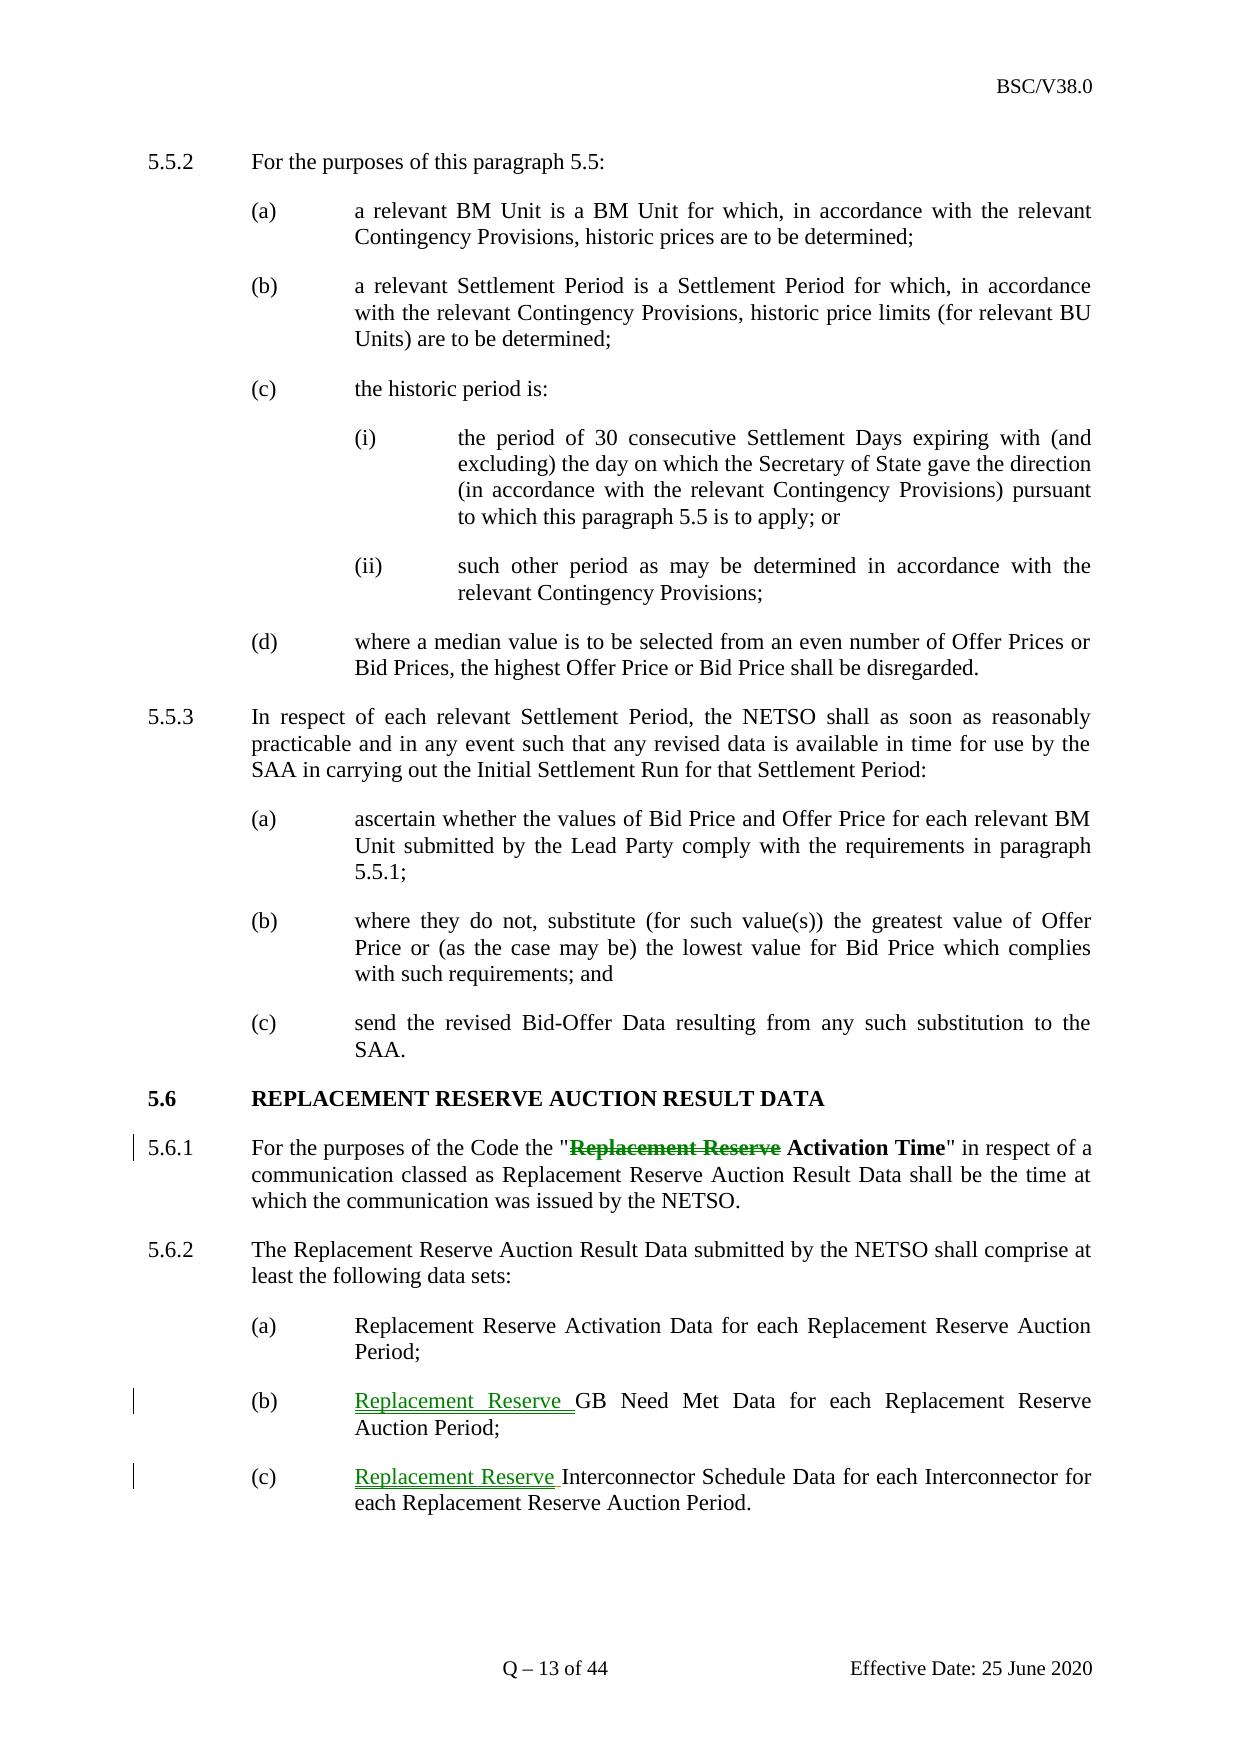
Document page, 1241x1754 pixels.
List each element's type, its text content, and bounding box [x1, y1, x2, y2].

text 5.6.1 For the purposes of the Code the " Activation Time" in respect of a communication classed as Replacement Reserve Auction Result Data shall be the time at which the communication was issued by the NETSO. [148, 1134, 1092, 1213]
text 5.5.2 For the purposes of this paragraph 5.5: [148, 148, 1092, 174]
text (a) ascertain whether the values of Bid Price and Offer Price for each relevant BM Unit submitted by the Lead Party comply with the requirements in paragraph 5.5.1; [251, 805, 1092, 884]
text 5.6 REPLACEMENT RESERVE AUCTION RESULT DATA [148, 1085, 1092, 1111]
text (d) where a median value is to be selected from an even number of Offer Prices or Bid Prices, the highest Offer Price or Bid Price shall be disregarded. [251, 628, 1092, 681]
text (b) a relevant Settlement Period is a Settlement Period for which, in accordance with the relevant Contingency Provisions, historic price limits (for relevant BU Units) are to be determined; [251, 273, 1092, 352]
text 5.5.3 In respect of each relevant Settlement Period, the NETSO shall as soon as reasonably practicable and in any event such that any revised data is available in time for use by the SAA in carrying out the Initial Settlement Run for that Settlement Period: [148, 703, 1092, 782]
text (c) the historic period is: [251, 374, 1092, 401]
text 5.6.2 The Replacement Reserve Auction Result Data submitted by the NETSO shall comprise at least the following data sets: [148, 1236, 1092, 1289]
text (a) Replacement Reserve Activation Data for each Replacement Reserve Auction Period; [251, 1312, 1092, 1364]
text (ii) such other period as may be determined in accordance with the relevant Contingency Provisions; [354, 552, 1092, 605]
text (i) the period of 30 consecutive Settlement Days expiring with (and excluding) the day on which the Secretary of State gave the direction (in accordance with the relevant Contingency Provisions) pursuant to which this paragraph 5.5 is to apply; or [354, 424, 1092, 529]
text (b) GB Need Met Data for each Replacement Reserve Auction Period; [251, 1387, 1092, 1440]
text (c) send the revised Bid-Offer Data resulting from any such substitution to the SAA. [251, 1009, 1092, 1062]
text (b) where they do not, substitute (for such value(s)) the greatest value of Offer Price or (as the case may be) the lowest value for Bid Price which complies with such requirements; and [251, 907, 1092, 986]
text (c) Interconnector Schedule Data for each Interconnector for each Replacement Reserve Auction Period. [251, 1463, 1092, 1516]
text (a) a relevant BM Unit is a BM Unit for which, in accordance with the relevant Contingency Provisions, historic prices are to be determined; [251, 197, 1092, 250]
